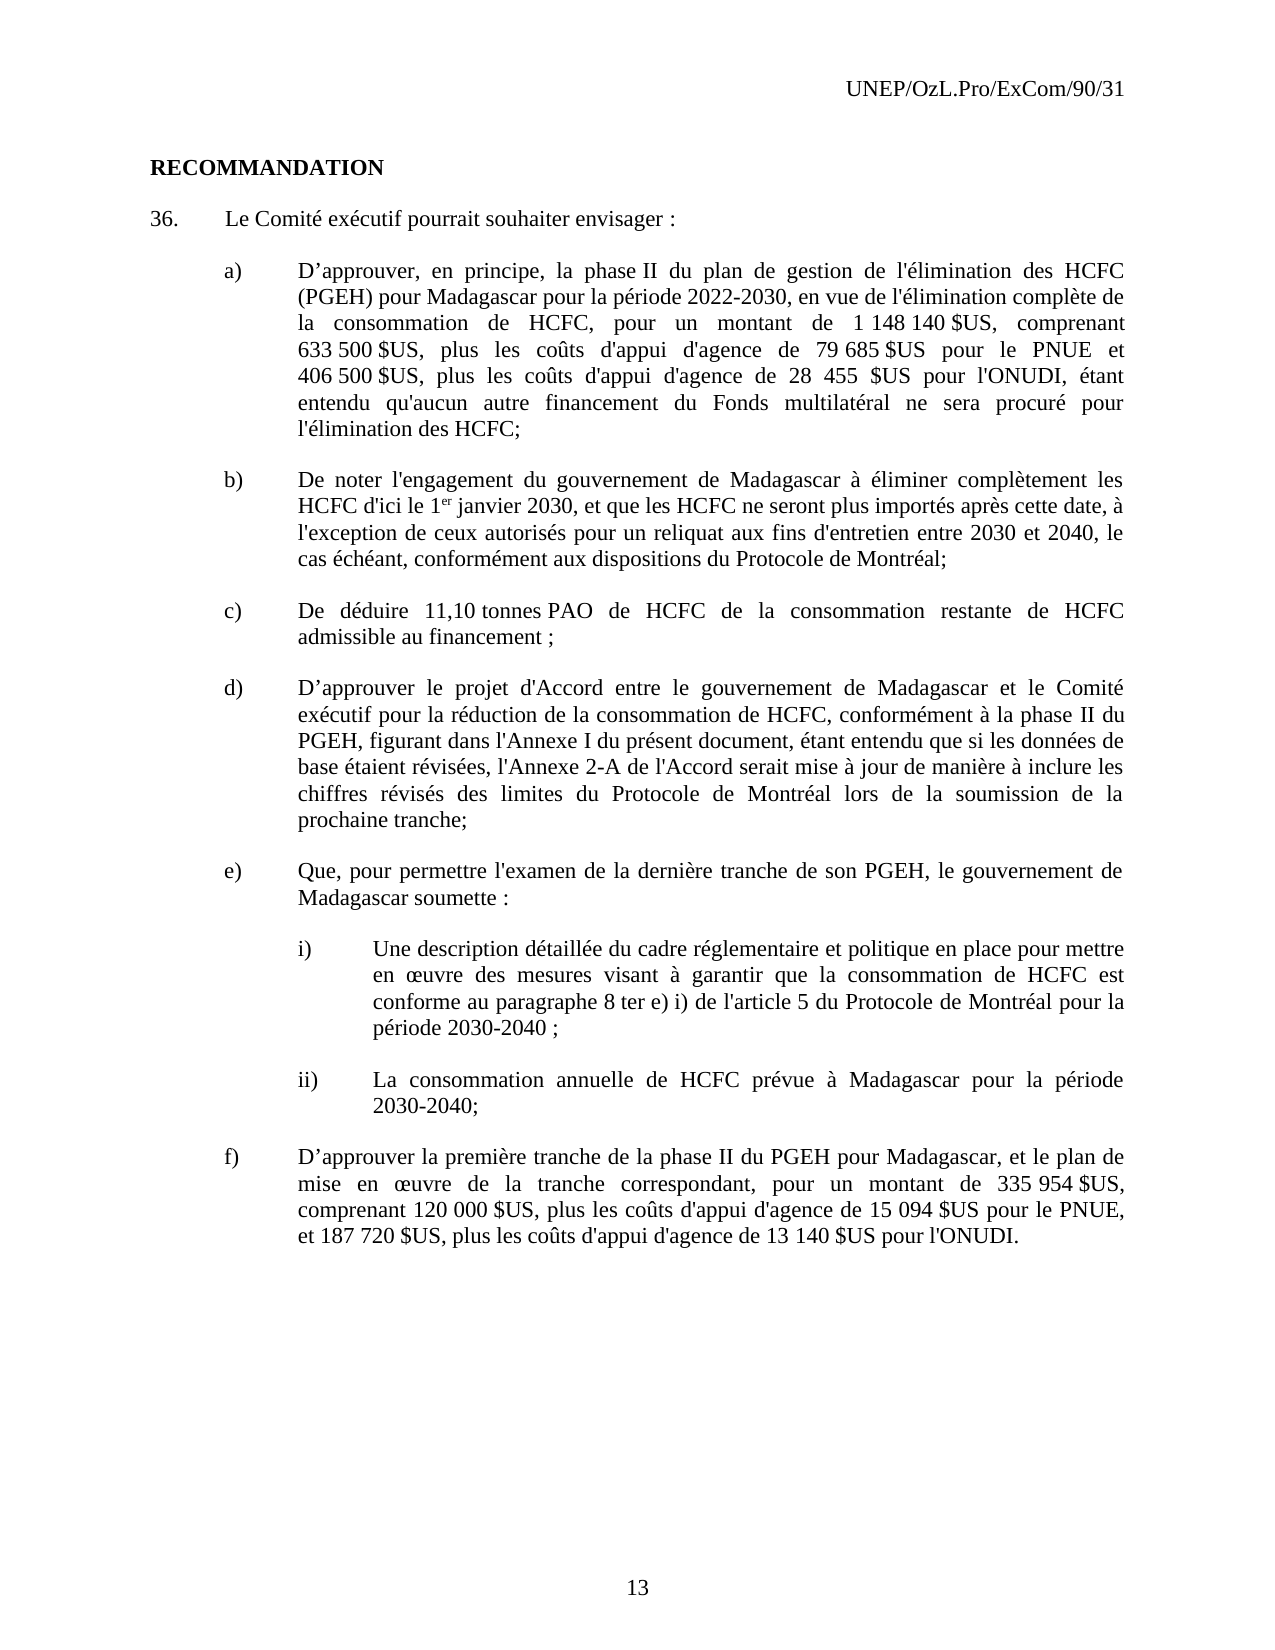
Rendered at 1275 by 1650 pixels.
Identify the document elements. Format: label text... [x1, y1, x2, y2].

list D’approuver la première tranche de la phase II du PGEH pour Madagascar, et le plan de mise en œuvre de la tranche correspondant, pour un montant de 335 954 $US, comprenant 120 000 $US, plus les coûts d'appui d'agence de 15 094 $US pour le PNUE, et 187 720 $US, plus les coûts d'appui d'agence de 13 140 $US pour l'ONUDI. [224, 1143, 1125, 1249]
subtitle Une description détaillée du cadre réglementaire et politique en place pour mettre en œuvre des mesures visant à garantir que la consommation de HCFC est conforme au paragraphe 8 ter e) i) de l'article 5 du Protocole de Montréal pour la période 2030-2040 ; [298, 935, 1125, 1041]
subtitle D’approuver le projet d'Accord entre le gouvernement de Madagascar et le Comité exécutif pour la réduction de la consommation de HCFC, conformément à la phase II du PGEH, figurant dans l'Annexe I du présent document, étant entendu que si les données de base étaient révisées, l'Annexe 2-A de l'Accord serait mise à jour de manière à inclure les chiffres révisés des limites du Protocole de Montréal lors de la soumission de la prochaine tranche; [224, 674, 1125, 832]
subtitle D’approuver, en principe, la phase II du plan de gestion de l'élimination des HCFC (PGEH) pour Madagascar pour la période 2022-2030, en vue de l'élimination complète de la consommation de HCFC, pour un montant de 1 148 140 $US, comprenant 633 500 $US, plus les coûts d'appui d'agence de 79 685 $US pour le PNUE et 406 500 $US, plus les coûts d'appui d'agence de 28 455 $US pour l'ONUDI, étant entendu qu'aucun autre financement du Fonds multilatéral ne sera procuré pour l'élimination des HCFC; [224, 257, 1125, 441]
subtitle La consommation annuelle de HCFC prévue à Madagascar pour la période 2030-2040; [298, 1066, 1125, 1118]
subtitle De noter l'engagement du gouvernement de Madagascar à éliminer complètement les HCFC d'ici le 1er janvier 2030, et que les HCFC ne seront plus importés après cette date, à l'exception de ceux autorisés pour un reliquat aux fins d'entretien entre 2030 et 2040, le cas échéant, conformément aux dispositions du Protocole de Montréal; [224, 466, 1125, 572]
subtitle Le Comité exécutif pourrait souhaiter envisager : [150, 205, 1125, 232]
subtitle De déduire 11,10 tonnes PAO de HCFC de la consommation restante de HCFC admissible au financement ; [224, 597, 1125, 649]
text RECOMMANDATION [150, 154, 1125, 180]
subtitle Que, pour permettre l'examen de la dernière tranche de son PGEH, le gouvernement de Madagascar soumette : [224, 857, 1125, 910]
